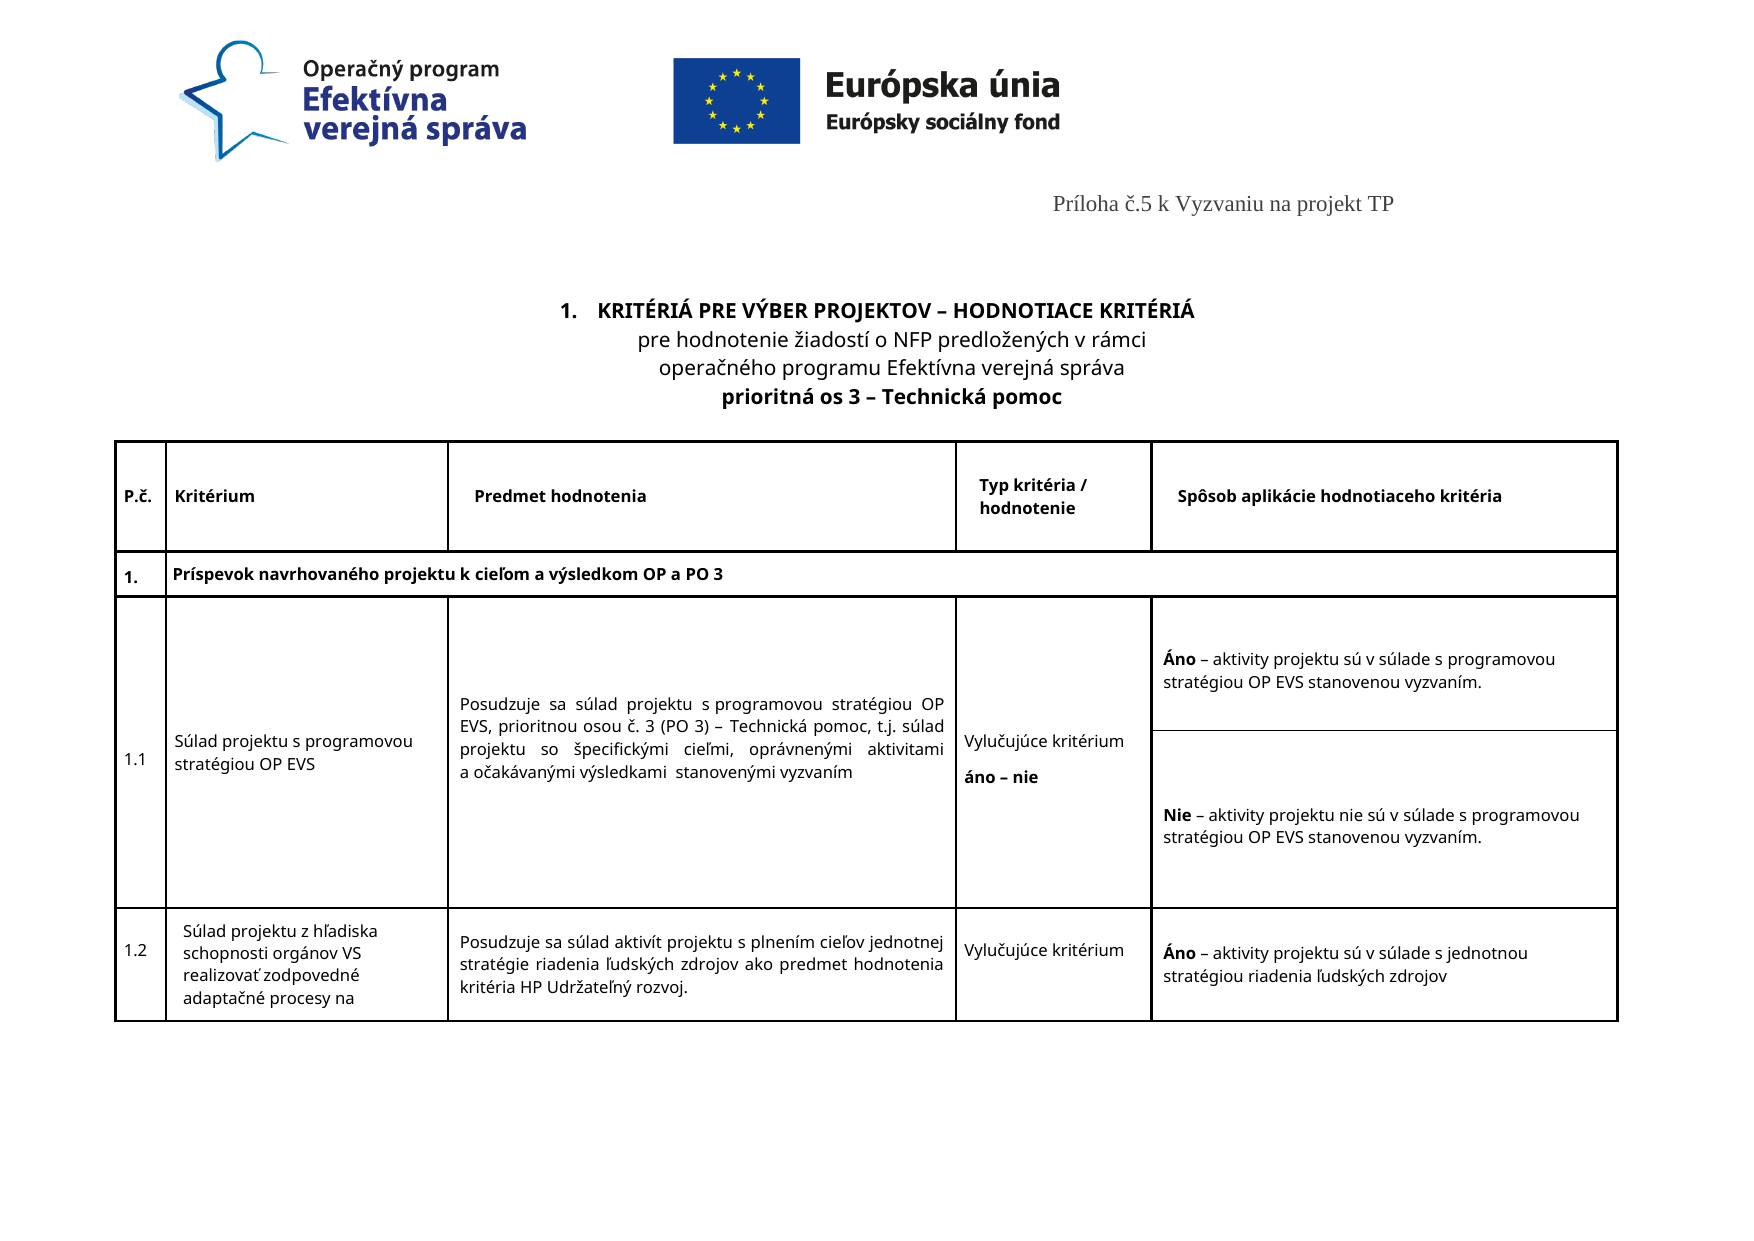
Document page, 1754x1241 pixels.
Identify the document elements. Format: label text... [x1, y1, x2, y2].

table_cell Áno – aktivity projektu sú v súlade s jednotnou stratégiou riadenia ľudských zdrojov [1153, 909, 1616, 1019]
table_cell Nie – aktivity projektu nie sú v súlade s programovou stratégiou OP EVS stanovenou vyzvaním. [1153, 731, 1616, 907]
table_cell Posudzuje sa súlad projektu s programovou stratégiou OP EVS, prioritnou osou č. 3 (PO 3) – Technická pomoc, t.j. súlad projektu so špecifickými cieľmi, oprávnenými aktivitami a očakávanými výsledkami stanovenými vyzvaním [449, 598, 955, 907]
table_header Spôsob aplikácie hodnotiaceho kritéria [1153, 443, 1616, 550]
table_header Predmet hodnotenia [449, 443, 955, 550]
table_cell 1.2 [117, 909, 165, 1019]
table_cell Príspevok navrhovaného projektu k cieľom a výsledkom OP a PO 3 [167, 553, 1616, 595]
list KRITÉRIÁ PRE VÝBER PROJEKTOV – HODNOTIACE KRITÉRIÁ [148, 297, 1606, 325]
table_cell Vylučujúce kritérium áno – nie [957, 598, 1150, 907]
table_cell Áno – aktivity projektu sú v súlade s programovou stratégiou OP EVS stanovenou vyzvaním. [1153, 598, 1616, 730]
table_cell 1. [117, 553, 165, 595]
table_header P.č. [117, 443, 165, 550]
text operačného programu Efektívna verejná správa [348, 353, 1435, 382]
table_cell Súlad projektu s programovou stratégiou OP EVS [167, 598, 447, 907]
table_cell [167, 909, 447, 1019]
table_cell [957, 909, 1150, 1019]
table_header Typ kritéria / hodnotenie [957, 443, 1150, 550]
text pre hodnotenie žiadostí o NFP predložených v rámci [296, 325, 1488, 353]
text prioritná os 3 – Technická pomoc [348, 382, 1435, 410]
table_cell 1.1 [117, 598, 165, 907]
picture [147, 29, 1093, 191]
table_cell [449, 909, 955, 1019]
table_header Kritérium [167, 443, 447, 550]
